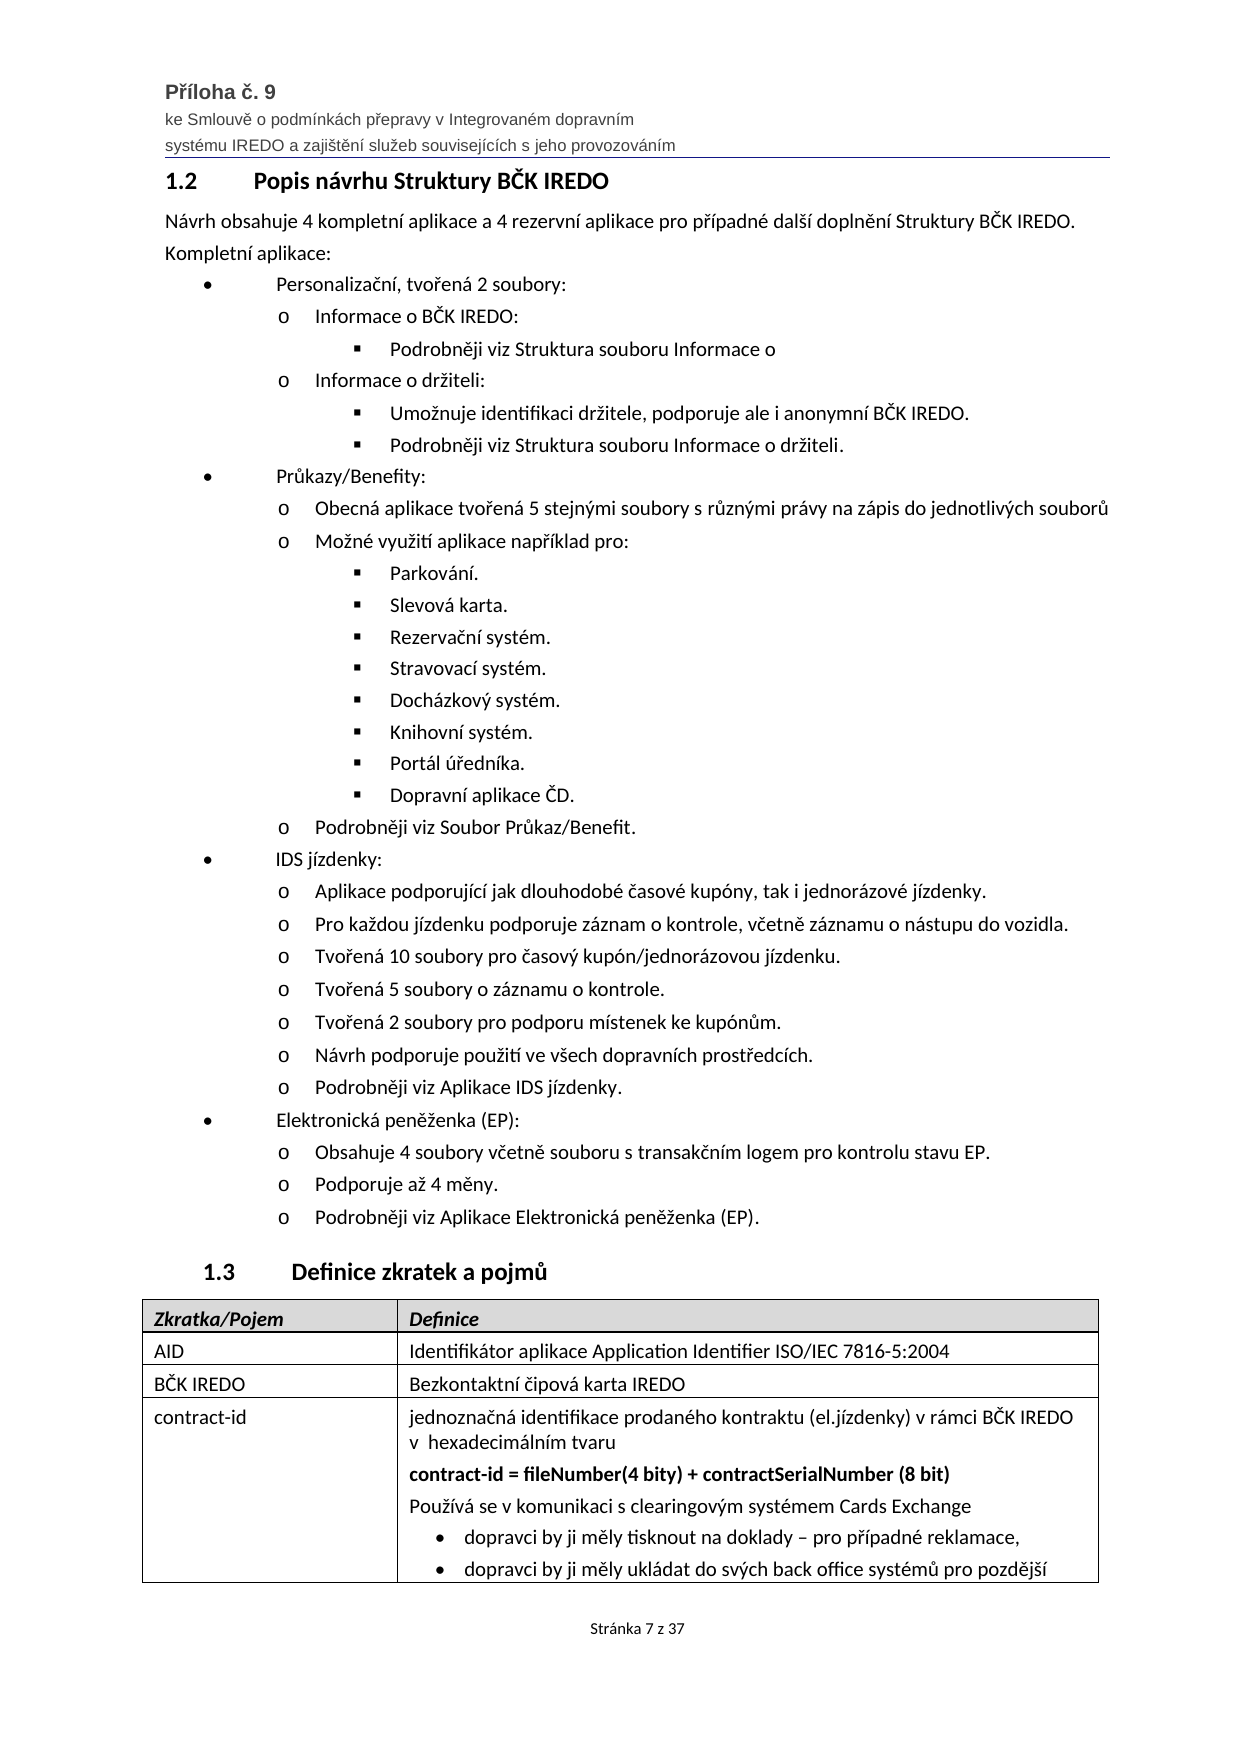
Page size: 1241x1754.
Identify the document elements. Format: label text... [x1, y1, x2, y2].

list Dopravní aplikace ČD. [352, 782, 1110, 808]
list Docházkový systém. [352, 687, 1110, 713]
list Informace o držiteli: [277, 367, 1110, 394]
list IDS jízdenky: [202, 847, 1110, 872]
list Možné využití aplikace například pro: [277, 528, 1110, 554]
list Obecná aplikace tvořená 5 stejnými soubory s různými právy na zápis do jednotlivých souborů [277, 495, 1110, 522]
list Portál úředníka. [352, 751, 1110, 776]
table_header Definice [398, 1300, 1098, 1331]
table_cell AID [143, 1333, 397, 1364]
subtitle Popis návrhu Struktury BČK IREDO [165, 165, 1110, 196]
list Parkování. [352, 561, 1110, 586]
list Stravovací systém. [352, 656, 1110, 681]
list Podrobněji viz Aplikace IDS jízdenky. [277, 1074, 1110, 1101]
table_cell Bezkontaktní čipová karta IREDO [398, 1365, 1098, 1397]
list Elektronická peněženka (EP): [202, 1107, 1110, 1133]
subtitle Definice zkratek a pojmů [203, 1256, 1110, 1286]
table_header Zkratka/Pojem [143, 1300, 397, 1331]
text Kompletní aplikace: [165, 240, 1110, 265]
list Podrobněji viz Struktura souboru Informace o BČK IREDO. [352, 336, 1110, 361]
list Rezervační systém. [352, 624, 1110, 649]
list Průkazy/Benefity: [202, 463, 1110, 489]
list Podrobněji viz Soubor Průkaz/Benefit. [277, 814, 1110, 840]
list Tvořená 2 soubory pro podporu místenek ke kupónům. [277, 1009, 1110, 1036]
table_cell contract-id [143, 1398, 397, 1582]
text Návrh obsahuje 4 kompletní aplikace a 4 rezervní aplikace pro případné další doplnění Struktury BČK IREDO. [165, 208, 1110, 233]
list Umožnuje identifikaci držitele, podporuje ale i anonymní BČK IREDO. [352, 400, 1110, 426]
list Aplikace podporující jak dlouhodobé časové kupóny, tak i jednorázové jízdenky. [277, 878, 1110, 905]
list Personalizační, tvořená 2 soubory: [202, 271, 1110, 297]
list Návrh podporuje použití ve všech dopravních prostředcích. [277, 1042, 1110, 1068]
table_cell BČK IREDO [143, 1365, 397, 1397]
list Obsahuje 4 soubory včetně souboru s transakčním logem pro kontrolu stavu EP. [277, 1139, 1110, 1165]
list Informace o BČK IREDO: [277, 303, 1110, 329]
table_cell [398, 1398, 1098, 1582]
list Tvořená 5 soubory o záznamu o kontrole. [277, 976, 1110, 1003]
list Podrobněji viz Aplikace Elektronická peněženka (EP). [277, 1204, 1110, 1231]
list Pro každou jízdenku podporuje záznam o kontrole, včetně záznamu o nástupu do vozidla. [277, 911, 1110, 937]
list Podrobněji viz Struktura souboru Informace o držiteli. [352, 432, 1110, 457]
list Knihovní systém. [352, 719, 1110, 744]
list Podporuje až 4 měny. [277, 1172, 1110, 1198]
list Slevová karta. [352, 592, 1110, 618]
list Tvořená 10 soubory pro časový kupón/jednorázovou jízdenku. [277, 944, 1110, 970]
table_cell Identifikátor aplikace Application Identifier ISO/IEC 7816-5:2004 [398, 1333, 1098, 1364]
